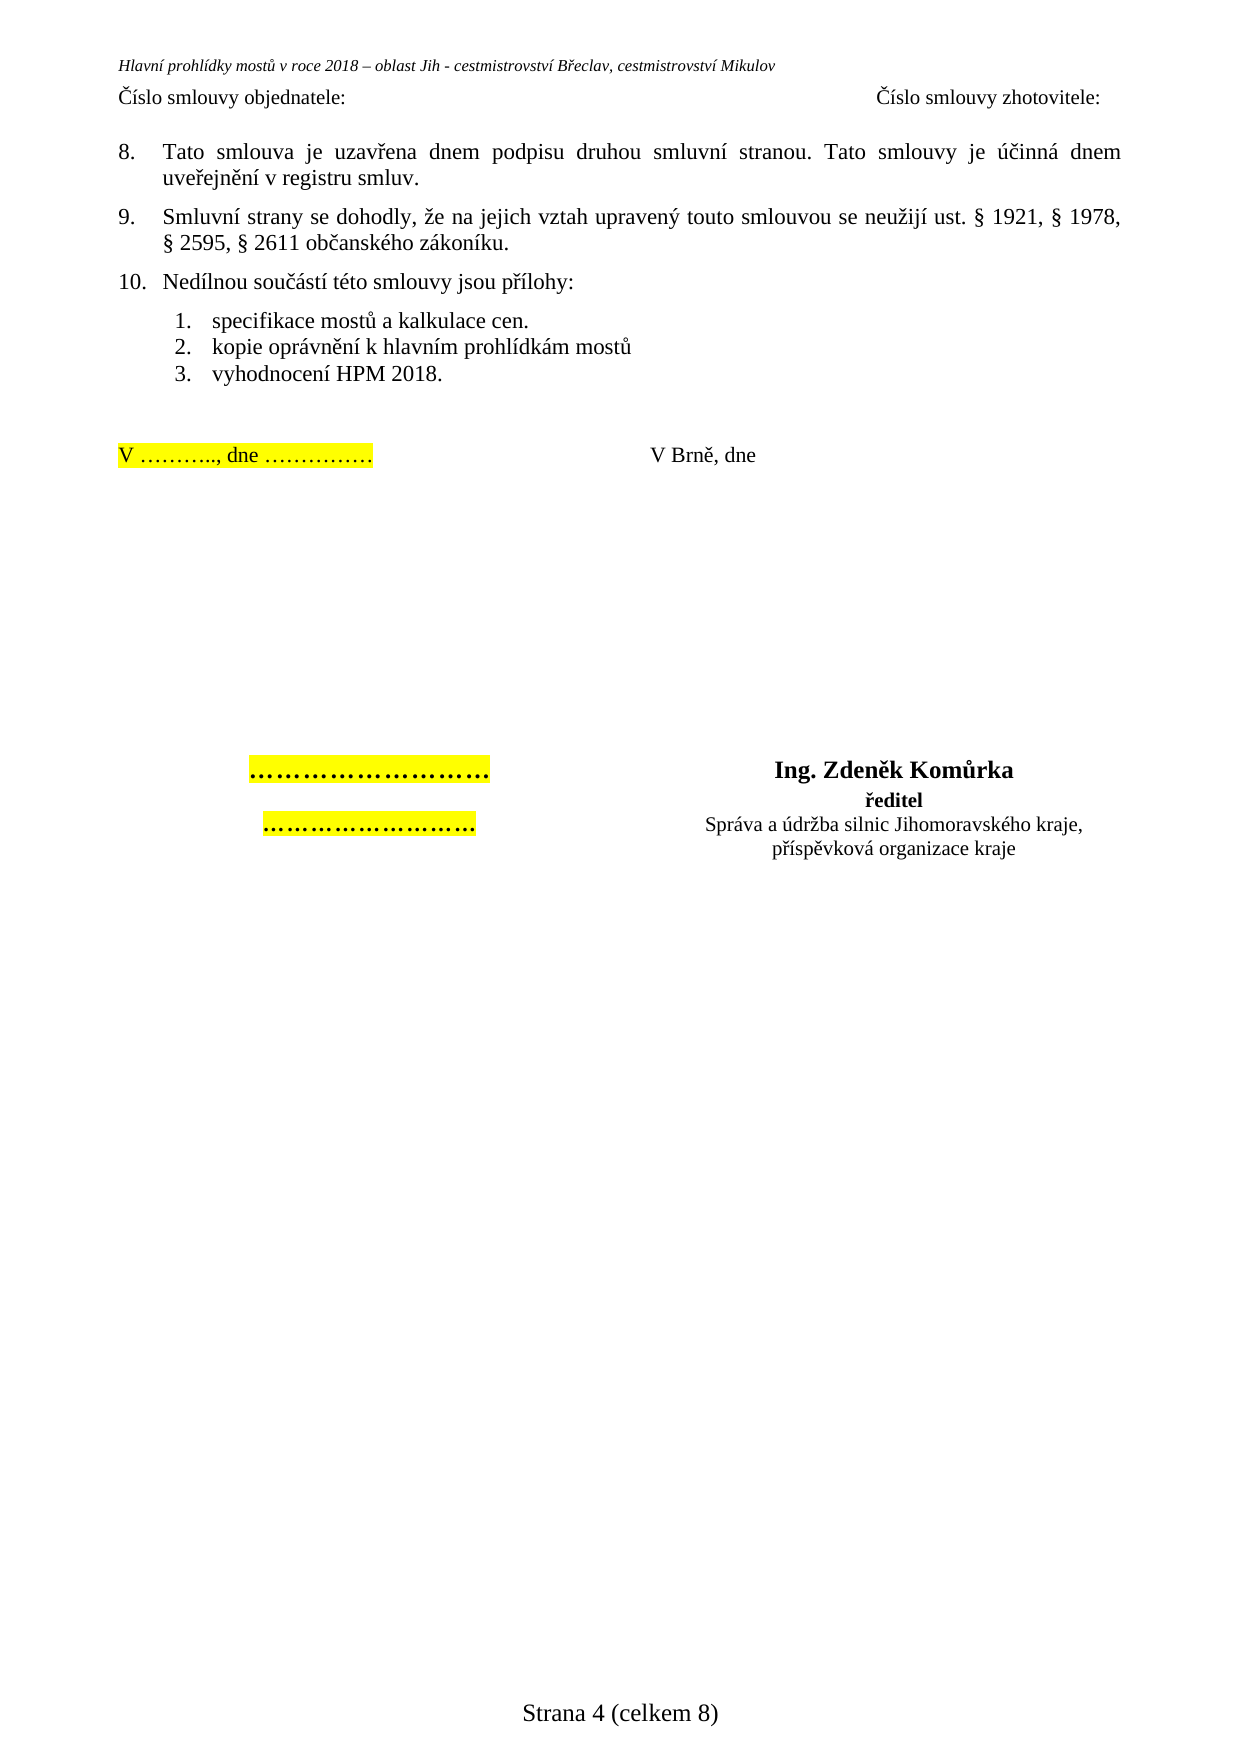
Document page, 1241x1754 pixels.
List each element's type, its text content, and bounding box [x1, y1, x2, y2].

table_header ……………………… [107, 751, 632, 788]
list Tato smlouva je uzavřena dnem podpisu druhou smluvní stranou. Tato smlouvy je účinná dnem uveřejnění v registru smluv. [118, 138, 1122, 190]
table_cell ……………………… [107, 788, 632, 860]
list Nedílnou součástí této smlouvy jsou přílohy: [118, 268, 1122, 294]
list kopie oprávnění k hlavním prohlídkám mostů [174, 333, 1122, 360]
list specifikace mostů a kalkulace cen. [174, 307, 1122, 333]
table_header V ……….., dne …………… [107, 392, 638, 706]
table_header V Brně, dne [639, 392, 1170, 706]
list Smluvní strany se dohodly, že na jejich vztah upravený touto smlouvou se neužijí ust. § 1921, § 1978, § 2595, § 2611 občanského zákoníku. [118, 203, 1122, 256]
table_cell ředitel Správa a údržba silnic Jihomoravského kraje, příspěvková organizace kraje [632, 788, 1156, 860]
table_header Ing. Zdeněk Komůrka [632, 751, 1156, 788]
list vyhodnocení HPM 2018. [174, 360, 1122, 386]
